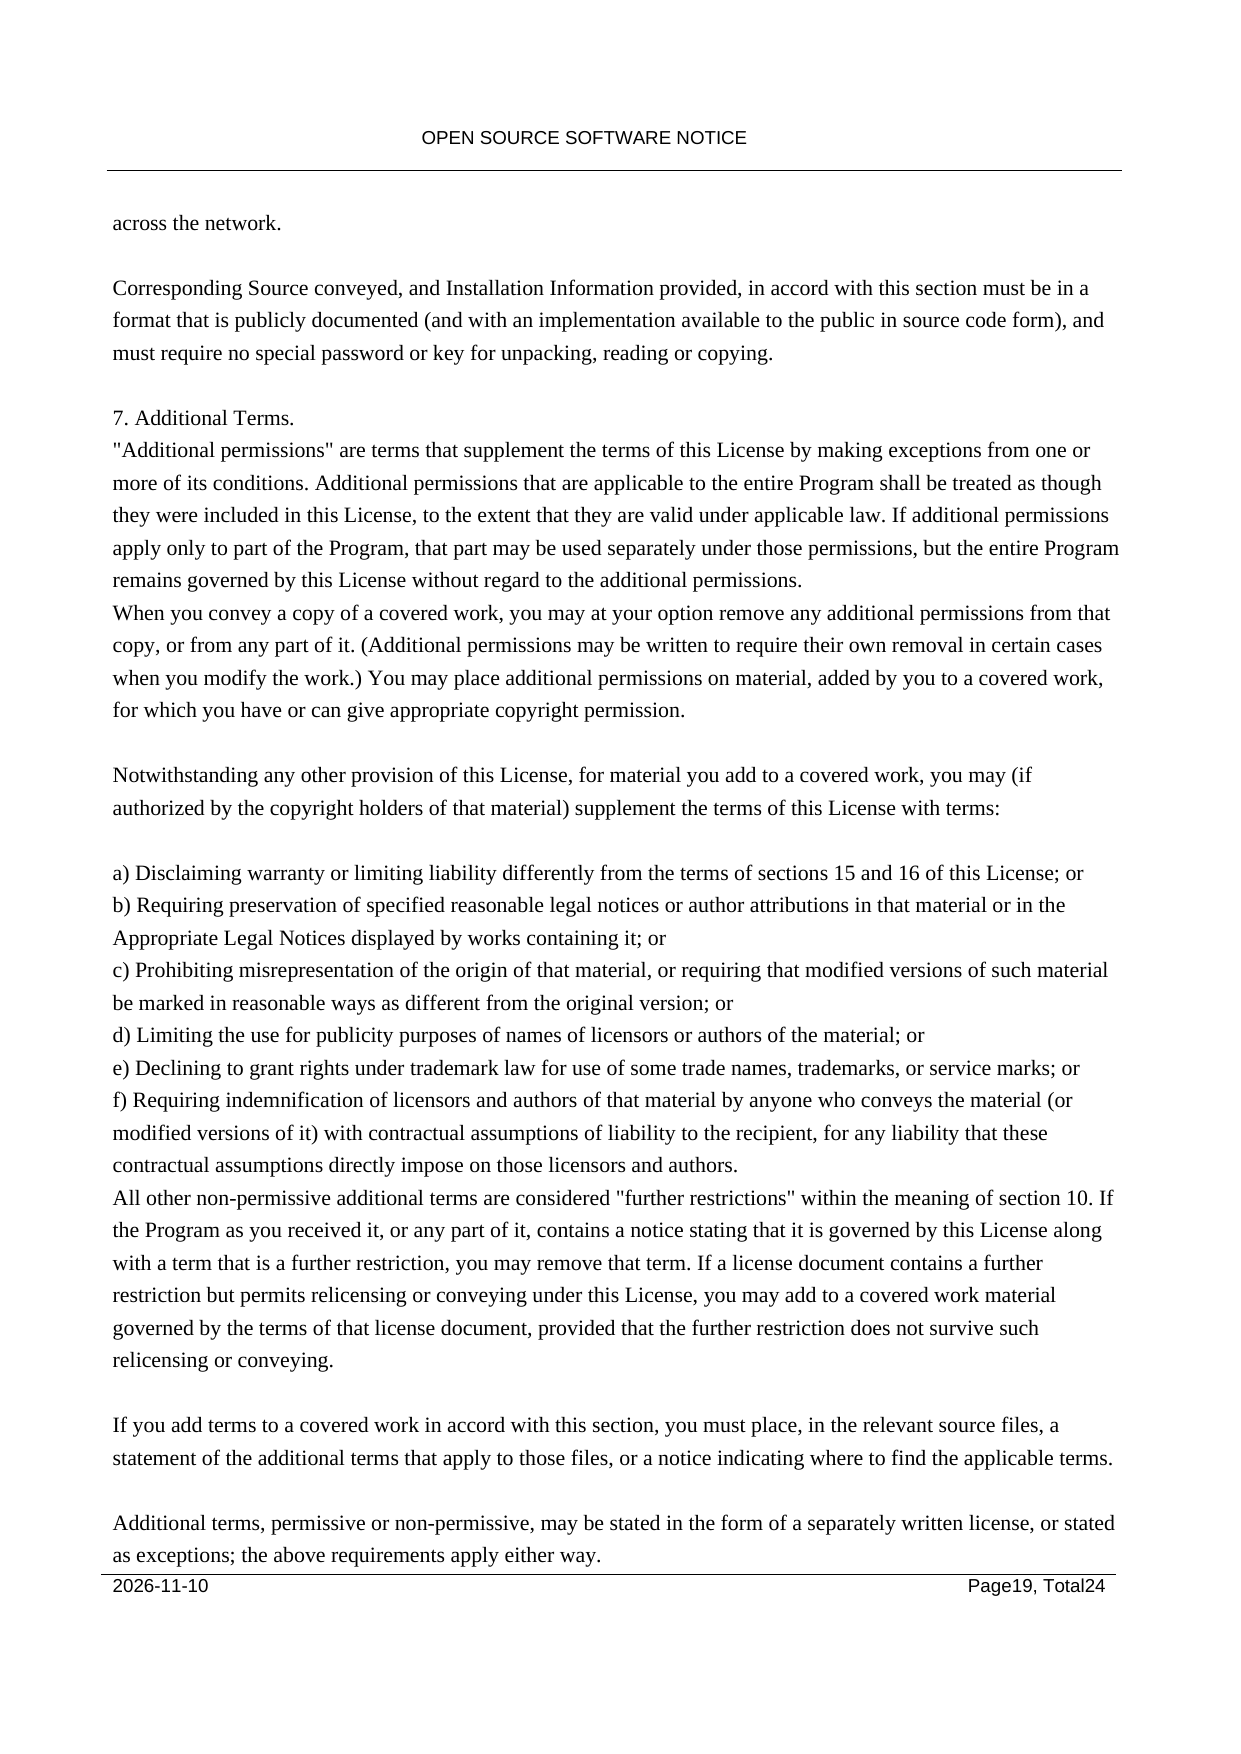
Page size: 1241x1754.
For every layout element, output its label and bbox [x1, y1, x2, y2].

text [112, 206, 1128, 1571]
